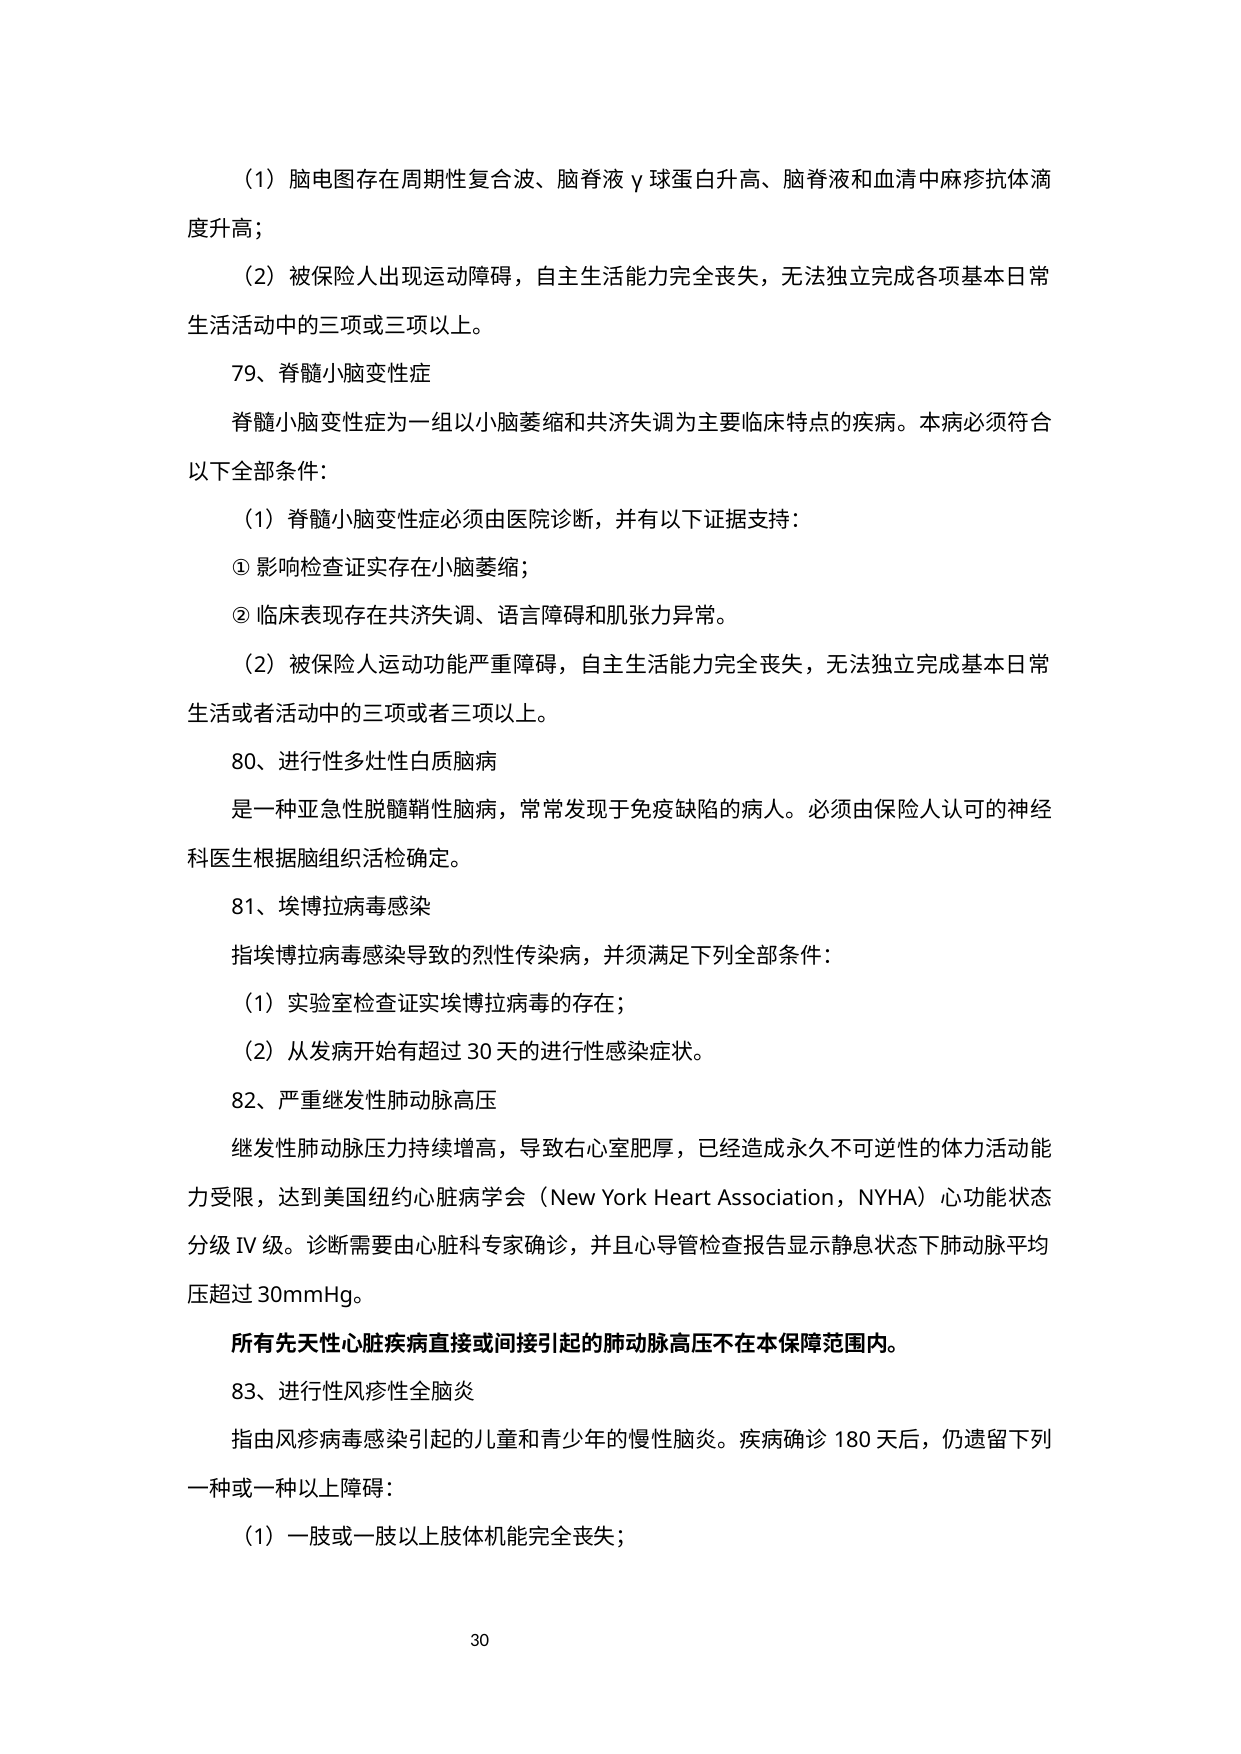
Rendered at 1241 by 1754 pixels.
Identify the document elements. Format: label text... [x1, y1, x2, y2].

text （2）被保险人运动功能严重障碍，自主生活能力完全丧失，无法独立完成基本日常生活或者活动中的三项或者三项以上。 [187, 647, 1053, 728]
text （1）实验室检查证实埃博拉病毒的存在； [187, 986, 1053, 1018]
text ① 影响检查证实存在小脑萎缩； [187, 550, 1053, 582]
text 82、严重继发性肺动脉高压 [187, 1082, 1053, 1115]
text 所有先天性心脏疾病直接或间接引起的肺动脉高压不在本保障范围内。 [187, 1325, 1053, 1358]
text ② 临床表现存在共济失调、语言障碍和肌张力异常。 [187, 598, 1053, 631]
text （2）被保险人出现运动障碍，自主生活能力完全丧失，无法独立完成各项基本日常生活活动中的三项或三项以上。 [187, 259, 1053, 340]
text 81、埃博拉病毒感染 [187, 889, 1053, 922]
text 指由风疹病毒感染引起的儿童和青少年的慢性脑炎。疾病确诊180天后，仍遗留下列一种或一种以上障碍： [187, 1422, 1053, 1503]
text 83、进行性风疹性全脑炎 [187, 1374, 1053, 1406]
text （1）脊髓小脑变性症必须由医院诊断，并有以下证据支持： [187, 502, 1053, 534]
text 是一种亚急性脱髓鞘性脑病，常常发现于免疫缺陷的病人。必须由保险人认可的神经科医生根据脑组织活检确定。 [187, 792, 1053, 873]
text 指埃博拉病毒感染导致的烈性传染病，并须满足下列全部条件： [187, 937, 1053, 970]
text 80、进行性多灶性白质脑病 [187, 744, 1053, 776]
text （2）从发病开始有超过30天的进行性感染症状。 [187, 1034, 1053, 1067]
text （1）脑电图存在周期性复合波、脑脊液 γ 球蛋白升高、脑脊液和血清中麻疹抗体滴度升高； [187, 162, 1053, 243]
text 继发性肺动脉压力持续增高，导致右心室肥厚，已经造成永久不可逆性的体力活动能力受限，达到美国纽约心脏病学会（New York Heart Association，NYHA）心功能状态分级IV 级。诊断需要由心脏科专家确诊，并且心导管检查报告显示静息状态下肺动脉平均压超过30mmHg。 [187, 1131, 1053, 1309]
text 79、脊髓小脑变性症 [187, 356, 1053, 389]
text （1）一肢或一肢以上肢体机能完全丧失； [187, 1519, 1053, 1552]
text 脊髓小脑变性症为一组以小脑萎缩和共济失调为主要临床特点的疾病。本病必须符合以下全部条件： [187, 404, 1053, 486]
